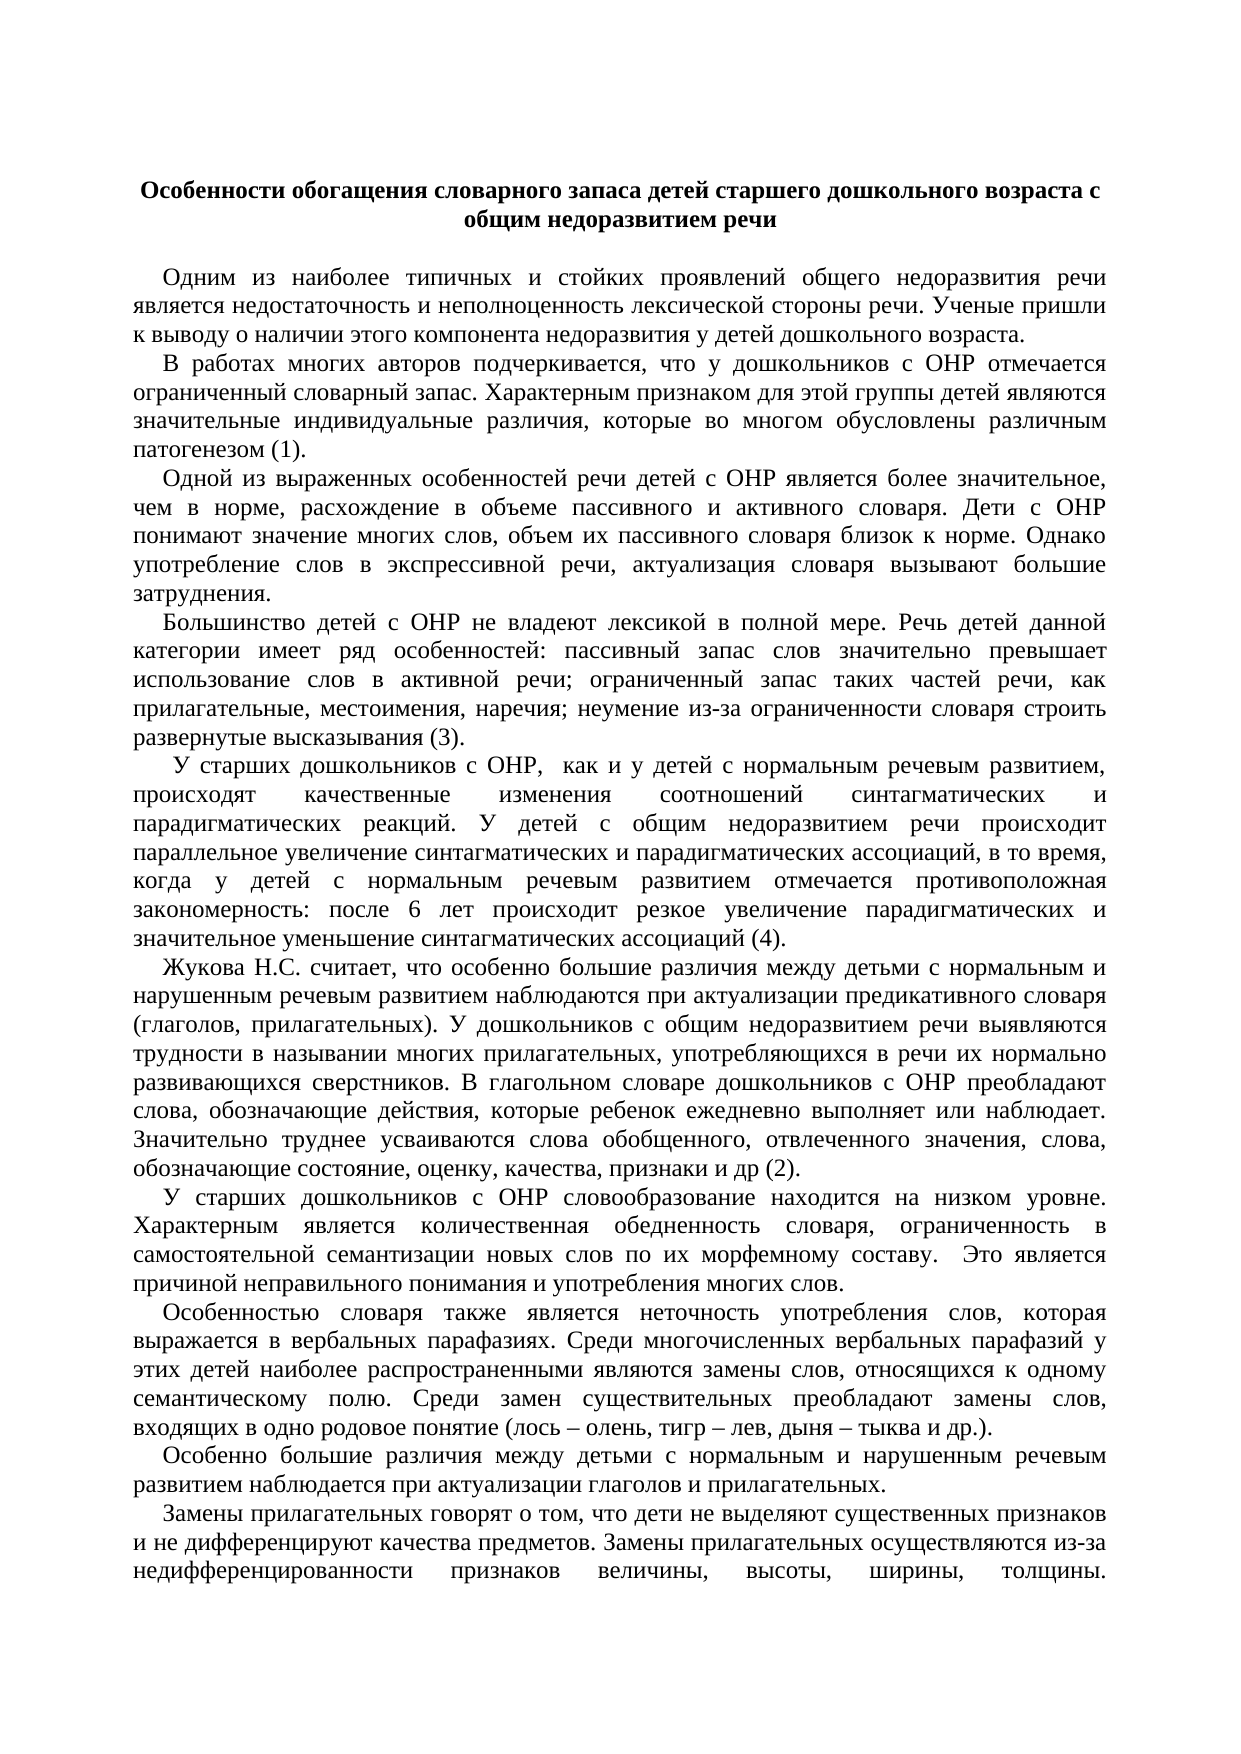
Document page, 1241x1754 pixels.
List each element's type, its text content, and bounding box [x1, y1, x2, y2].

text Одним из наиболее типичных и стойких проявлений общего недоразвития речи является недостаточность и неполноценность лексической стороны речи. Ученые пришли к выводу о наличии этого компонента недоразвития у детей дошкольного возраста. [133, 262, 1107, 348]
text У старших дошкольников с ОНР словообразование находится на низком уровне. Характерным является количественная обедненность словаря, ограниченность в самостоятельной семантизации новых слов по их морфемному составу. Это является причиной неправильного понимания и употребления многих слов. [133, 1182, 1107, 1297]
text Особенностью словаря также является неточность употребления слов, которая выражается в вербальных парафазиях. Среди многочисленных вербальных парафазий у этих детей наиболее распространенными являются замены слов, относящихся к одному семантическому полю. Среди замен существительных преобладают замены слов, входящих в одно родовое понятие (лось – олень, тигр – лев, дыня – тыква и др.). [133, 1297, 1107, 1441]
text Особенности обогащения словарного запаса детей старшего дошкольного возраста с общим недоразвитием речи [133, 176, 1107, 233]
text Одной из выраженных особенностей речи детей с ОНР является более значительное, чем в норме, расхождение в объеме пассивного и активного словаря. Дети с ОНР понимают значение многих слов, объем их пассивного словаря близок к норме. Однако употребление слов в экспрессивной речи, актуализация словаря вызывают большие затруднения. [133, 463, 1107, 607]
text В работах многих авторов подчеркивается, что у дошкольников с ОНР отмечается ограниченный словарный запас. Характерным признаком для этой группы детей являются значительные индивидуальные различия, которые во многом обусловлены различным патогенезом (1). [133, 348, 1107, 463]
text Особенно большие различия между детьми с нормальным и нарушенным речевым развитием наблюдается при актуализации глаголов и прилагательных. [133, 1441, 1107, 1498]
text У старших дошкольников с ОНР, как и у детей с нормальным речевым развитием, происходят качественные изменения соотношений синтагматических и парадигматических реакций. У детей с общим недоразвитием речи происходит параллельное увеличение синтагматических и парадигматических ассоциаций, в то время, когда у детей с нормальным речевым развитием отмечается противоположная закономерность: после 6 лет происходит резкое увеличение парадигматических и значительное уменьшение синтагматических ассоциаций (4). [133, 751, 1107, 952]
text Большинство детей с ОНР не владеют лексикой в полной мере. Речь детей данной категории имеет ряд особенностей: пассивный запас слов значительно превышает использование слов в активной речи; ограниченный запас таких частей речи, как прилагательные, местоимения, наречия; неумение из-за ограниченности словаря строить развернутые высказывания (3). [133, 607, 1107, 751]
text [133, 1498, 1107, 1584]
text Жукова Н.С. считает, что особенно большие различия между детьми с нормальным и нарушенным речевым развитием наблюдаются при актуализации предикативного словаря (глаголов, прилагательных). У дошкольников с общим недоразвитием речи выявляются трудности в назывании многих прилагательных, употребляющихся в речи их нормально развивающихся сверстников. В глагольном словаре дошкольников с ОНР преобладают слова, обозначающие действия, которые ребенок ежедневно выполняет или наблюдает. Значительно труднее усваиваются слова обобщенного, отвлеченного значения, слова, обозначающие состояние, оценку, качества, признаки и др (2). [133, 952, 1107, 1182]
